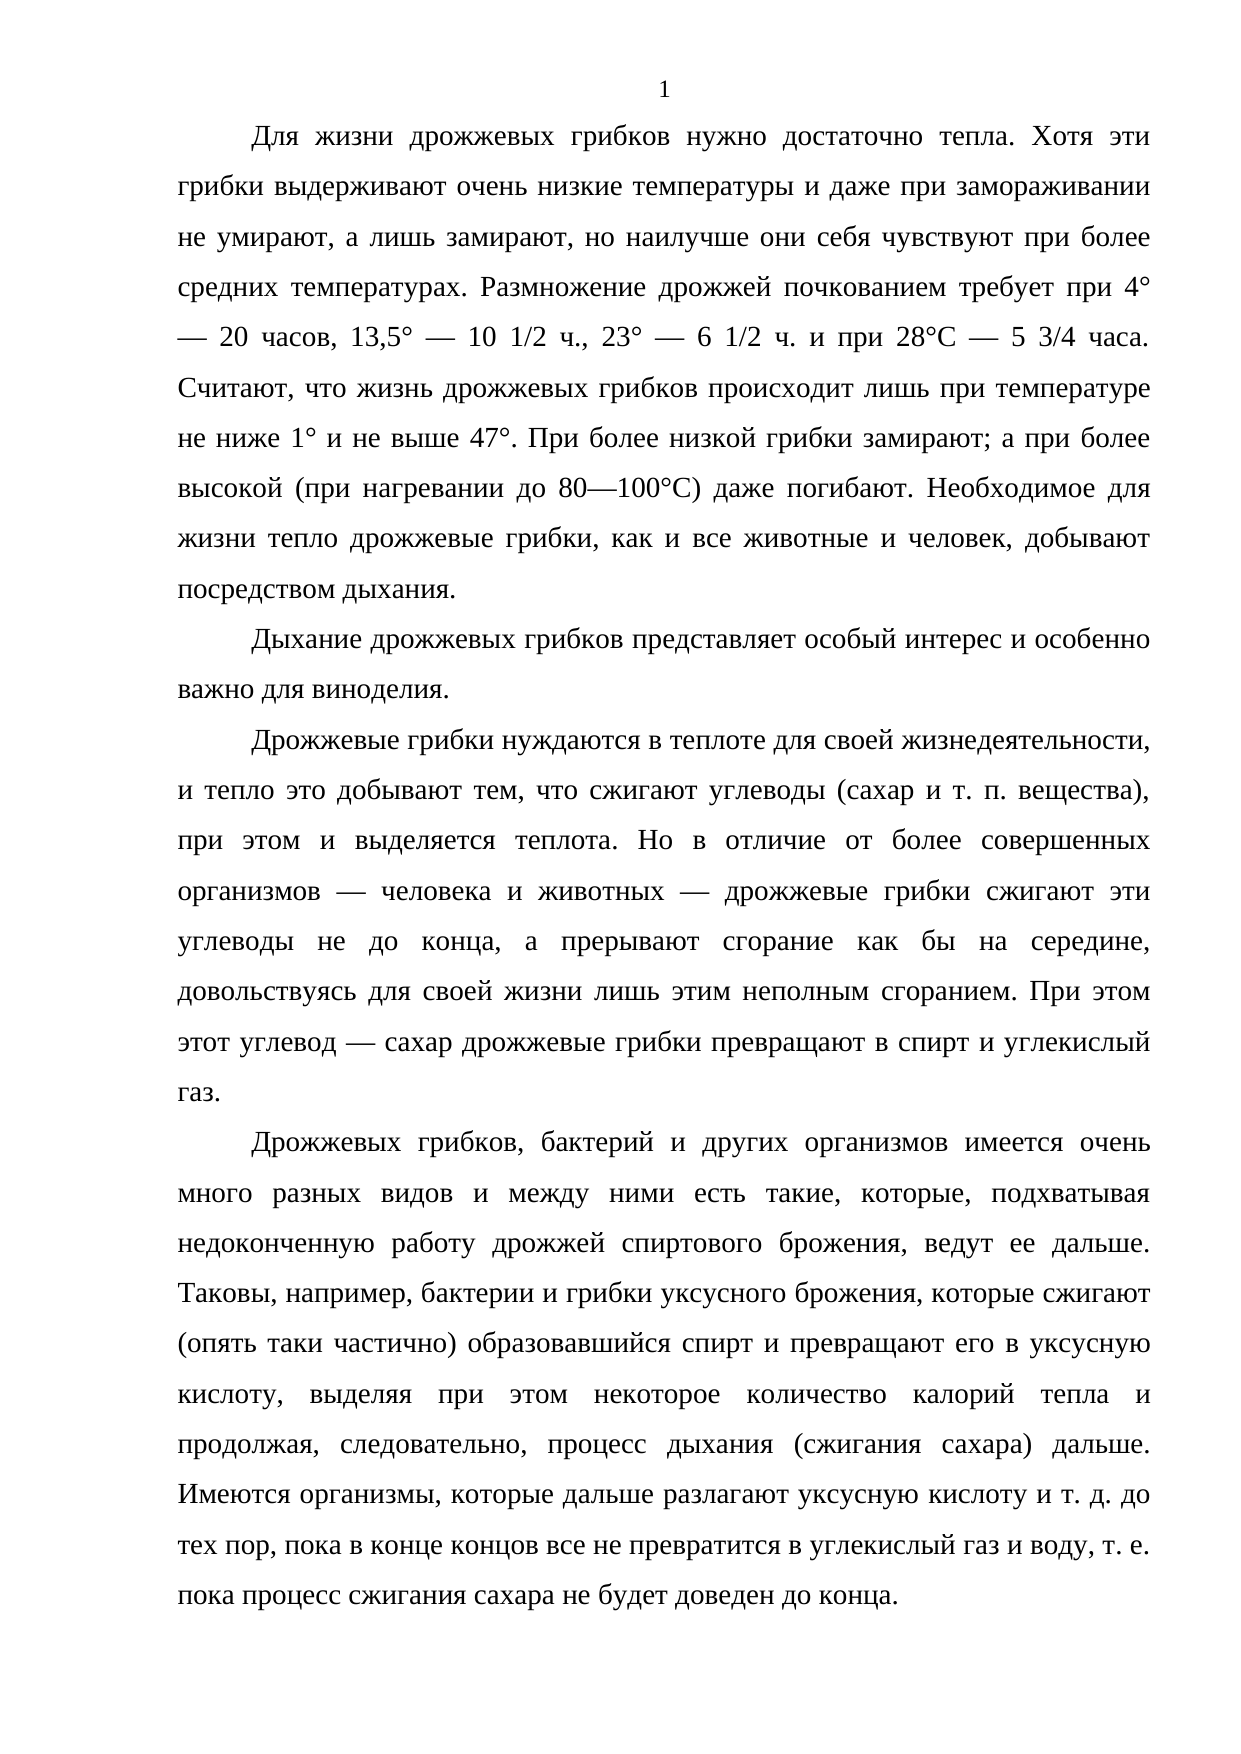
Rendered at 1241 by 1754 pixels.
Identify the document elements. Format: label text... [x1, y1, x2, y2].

text Дыхание дрожжевых грибков представляет особый интерес и особенно важно для виноделия. [177, 621, 1152, 705]
text Дрожжевых грибков, бактерий и других организмов имеется очень много разных видов и между ними есть такие, которые, подхватывая недоконченную работу дрожжей спиртового брожения, ведут ее дальше. Таковы, например, бактерии и грибки уксусного брожения, которые сжигают (опять таки частично) образовавшийся спирт и превращают его в уксусную кислоту, выделяя при этом некоторое количество калорий тепла и продолжая, следовательно, процесс дыхания (сжигания сахара) дальше. Имеются организмы, которые дальше разлагают уксусную кислоту и т. д. до тех пор, пока в конце концов все не превратится в углекислый газ и воду, т. е. пока процесс сжигания сахара не будет доведен до конца. [177, 1124, 1152, 1611]
text Дрожжевые грибки нуждаются в теплоте для своей жизнедеятельности, и тепло это добывают тем, что сжигают углеводы (сахар и т. п. вещества), при этом и выделяется теплота. Но в отличие от более совершенных организмов — человека и животных — дрожжевые грибки сжигают эти углеводы не до конца, а прерывают сгорание как бы на середине, довольствуясь для своей жизни лишь этим неполным сгоранием. При этом этот углевод — сахар дрожжевые грибки превращают в спирт и углекислый газ. [177, 722, 1152, 1108]
text Для жизни дрожжевых грибков нужно достаточно тепла. Хотя эти грибки выдерживают очень низкие температуры и даже при замораживании не умирают, а лишь замирают, но наилучше они себя чувствуют при более средних температурах. Размножение дрожжей почкованием требует при 4° — 20 часов, 13,5° — 10 1/2 ч., 23° — 6 1/2 ч. и при — 5 3/4 часа. Считают, что жизнь дрожжевых грибков происходит лишь при температуре не ниже 1° и не выше 47°. При более низкой грибки замирают; а при более высокой (при нагревании до 80—100°C) даже погибают. Необходимое для жизни тепло дрожжевые грибки, как и все животные и человек, добывают посредством дыхания. [177, 118, 1152, 604]
